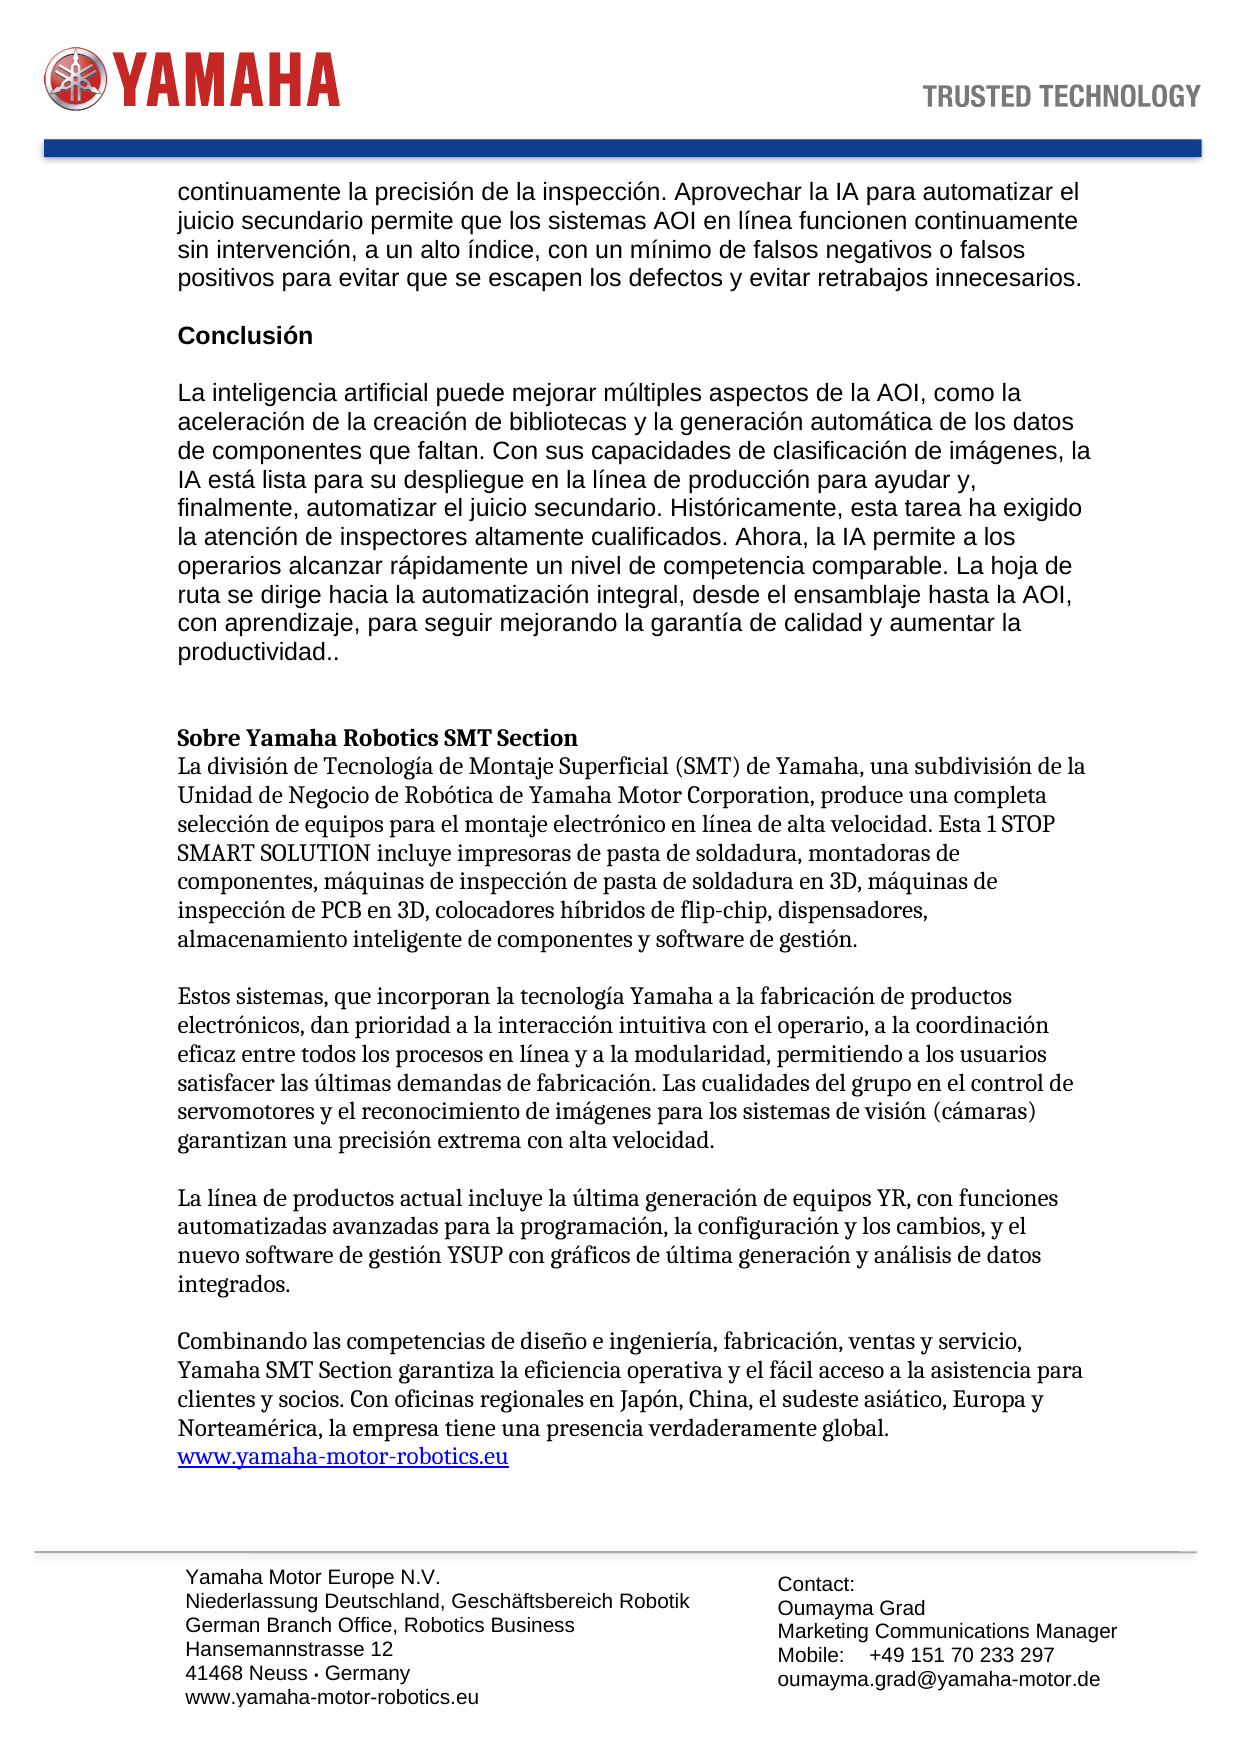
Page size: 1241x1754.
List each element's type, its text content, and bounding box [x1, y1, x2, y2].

text Conclusión [177, 321, 1093, 350]
text Combinando las competencias de diseño e ingeniería, fabricación, ventas y servicio, Yamaha SMT Section garantiza la eficiencia operativa y el fácil acceso a la asistencia para clientes y socios. Con oficinas regionales en Japón, China, el sudeste asiático, Europa y Norteamérica, la empresa tiene una presencia verdaderamente global. [177, 1327, 1092, 1442]
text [177, 177, 1093, 292]
text Sobre Yamaha Robotics SMT Section [177, 723, 1092, 752]
text www.yamaha-motor-robotics.eu [177, 1442, 1092, 1471]
text La línea de productos actual incluye la última generación de equipos YR, con funciones automatizadas avanzadas para la programación, la configuración y los cambios, y el nuevo software de gestión YSUP con gráficos de última generación y análisis de datos integrados. [177, 1183, 1092, 1298]
text La división de Tecnología de Montaje Superficial (SMT) de Yamaha, una subdivisión de la Unidad de Negocio de Robótica de Yamaha Motor Corporation, produce una completa selección de equipos para el montaje electrónico en línea de alta velocidad. Esta 1 STOP SMART SOLUTION incluye impresoras de pasta de soldadura, montadoras de componentes, máquinas de inspección de pasta de soldadura en 3D, máquinas de inspección de PCB en 3D, colocadores híbridos de flip-chip, dispensadores, almacenamiento inteligente de componentes y software de gestión. [177, 752, 1092, 953]
picture [44, 47, 1201, 111]
text La inteligencia artificial puede mejorar múltiples aspectos de la AOI, como la aceleración de la creación de bibliotecas y la generación automática de los datos de componentes que faltan. Con sus capacidades de clasificación de imágenes, la IA está lista para su despliegue en la línea de producción para ayudar y, finalmente, automatizar el juicio secundario. Históricamente, esta tarea ha exigido la atención de inspectores altamente cualificados. Ahora, la IA permite a los operarios alcanzar rápidamente un nivel de competencia comparable. La hoja de ruta se dirige hacia la automatización integral, desde el ensamblaje hasta la AOI, con aprendizaje, para seguir mejorando la garantía de calidad y aumentar la productividad.. [177, 378, 1093, 666]
text Estos sistemas, que incorporan la tecnología Yamaha a la fabricación de productos electrónicos, dan prioridad a la interacción intuitiva con el operario, a la coordinación eficaz entre todos los procesos en línea y a la modularidad, permitiendo a los usuarios satisfacer las últimas demandas de fabricación. Las cualidades del grupo en el control de servomotores y el reconocimiento de imágenes para los sistemas de visión (cámaras) garantizan una precisión extrema con alta velocidad. [177, 982, 1092, 1155]
